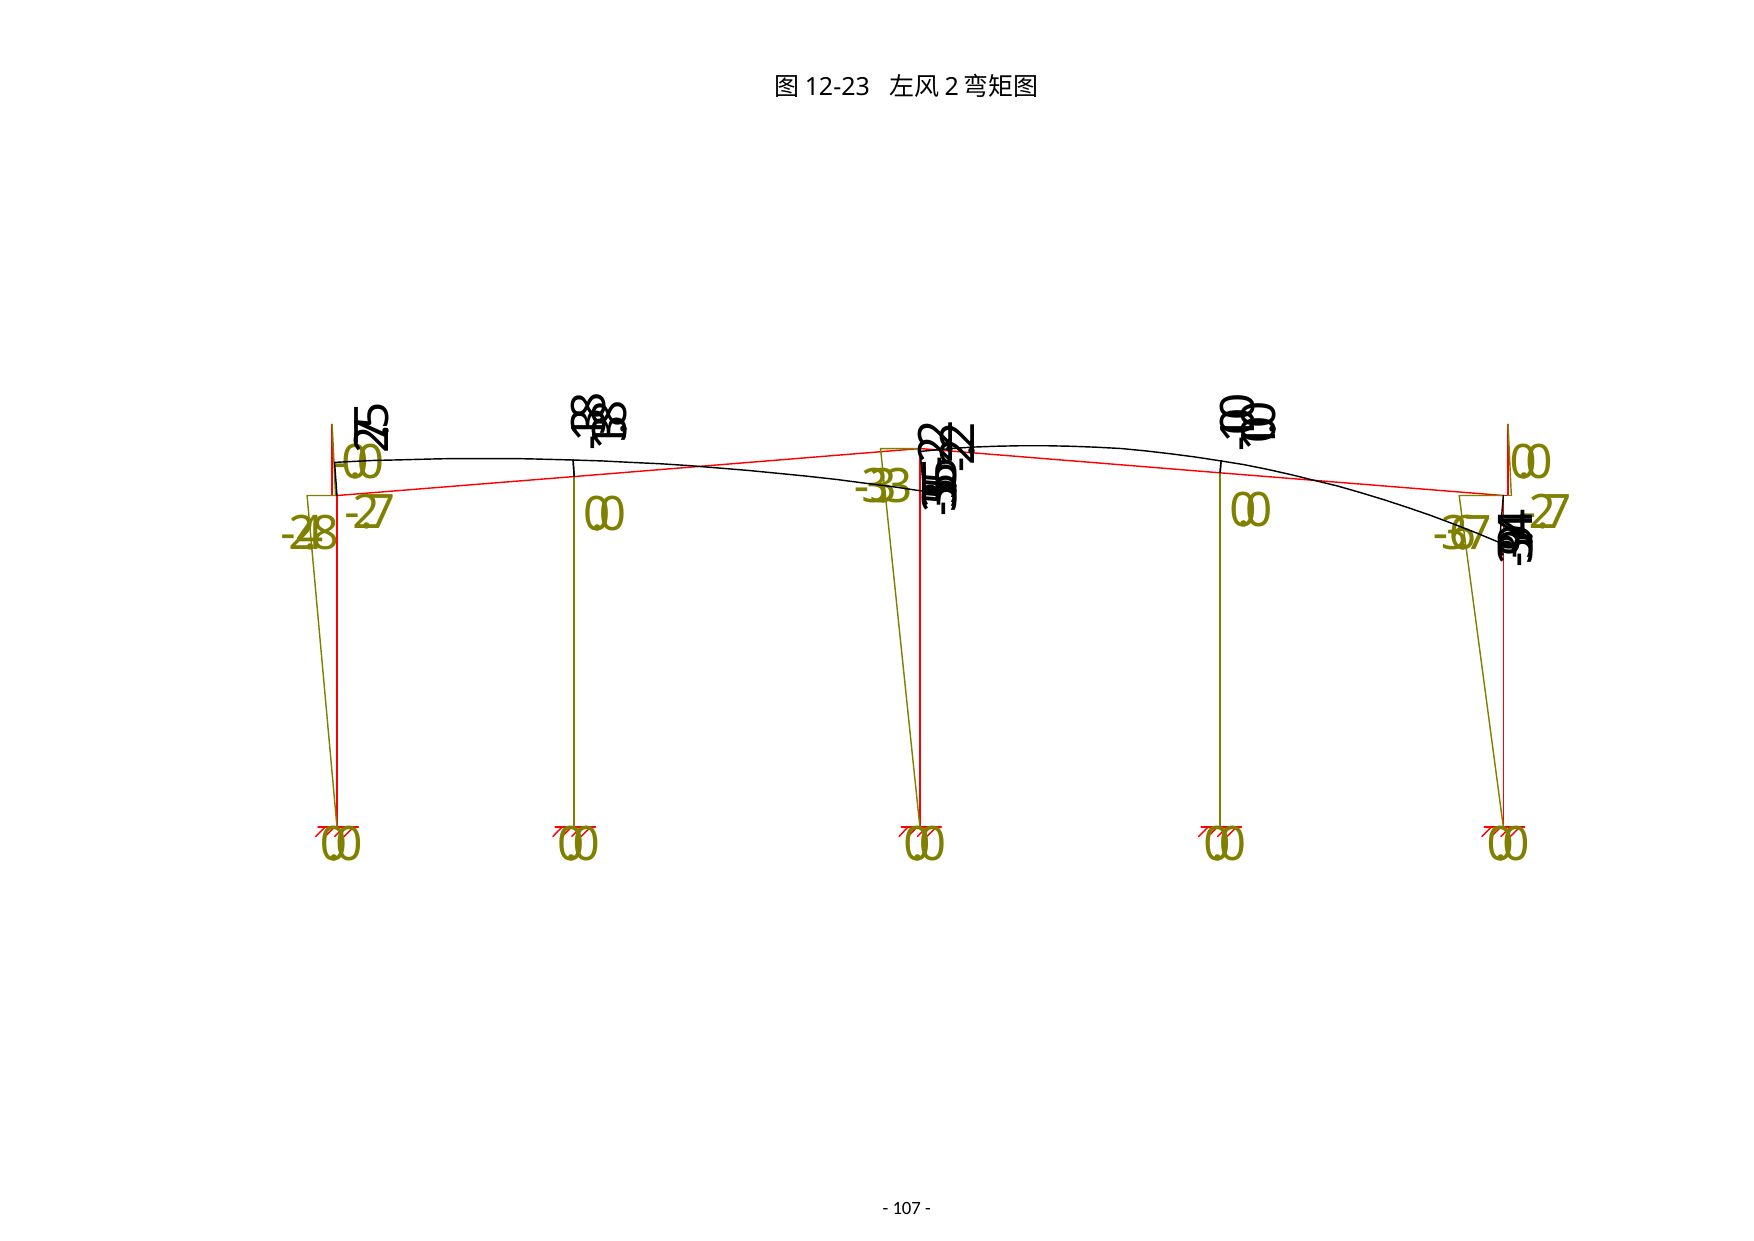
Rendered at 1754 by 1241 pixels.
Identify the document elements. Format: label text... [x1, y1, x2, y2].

text 图12-23 左风2弯矩图 [148, 61, 1665, 108]
